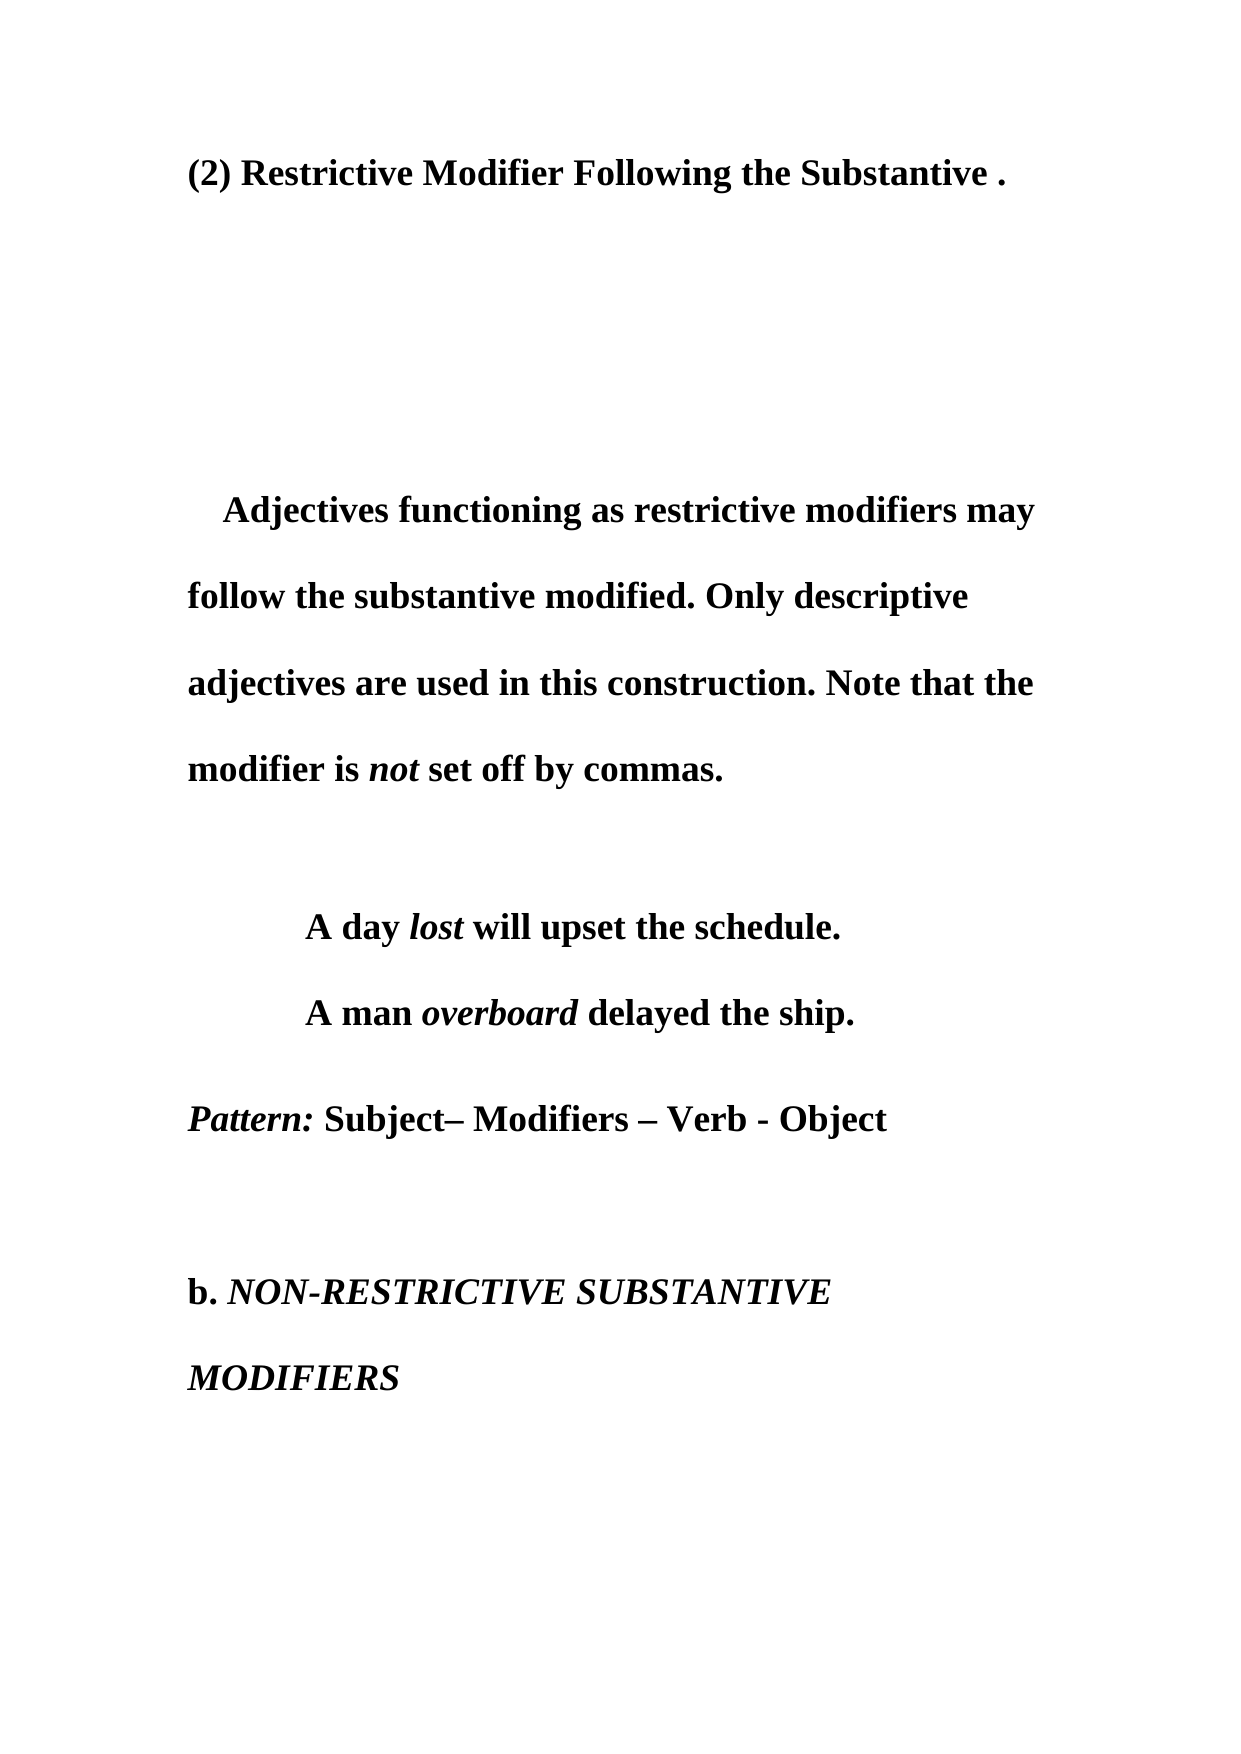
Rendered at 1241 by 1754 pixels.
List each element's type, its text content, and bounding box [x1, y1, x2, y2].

text (2) Restrictive Modifier Following the Substantive . [187, 150, 1053, 193]
text Pattern: Subject– Modifiers – Verb - Object [187, 1097, 1053, 1140]
text Adjectives functioning as restrictive modifiers may follow the substantive modified. Only descriptive [187, 322, 1053, 617]
text A man overboard delayed the ship. [187, 991, 1053, 1034]
text A day lost will upset the schedule. [187, 904, 1053, 947]
text adjectives are used in this construction. Note that the modifier is not set off by commas. [187, 660, 1053, 789]
text b. NON-RESTRICTIVE SUBSTANTIVE MODIFIERS [187, 1269, 1053, 1399]
